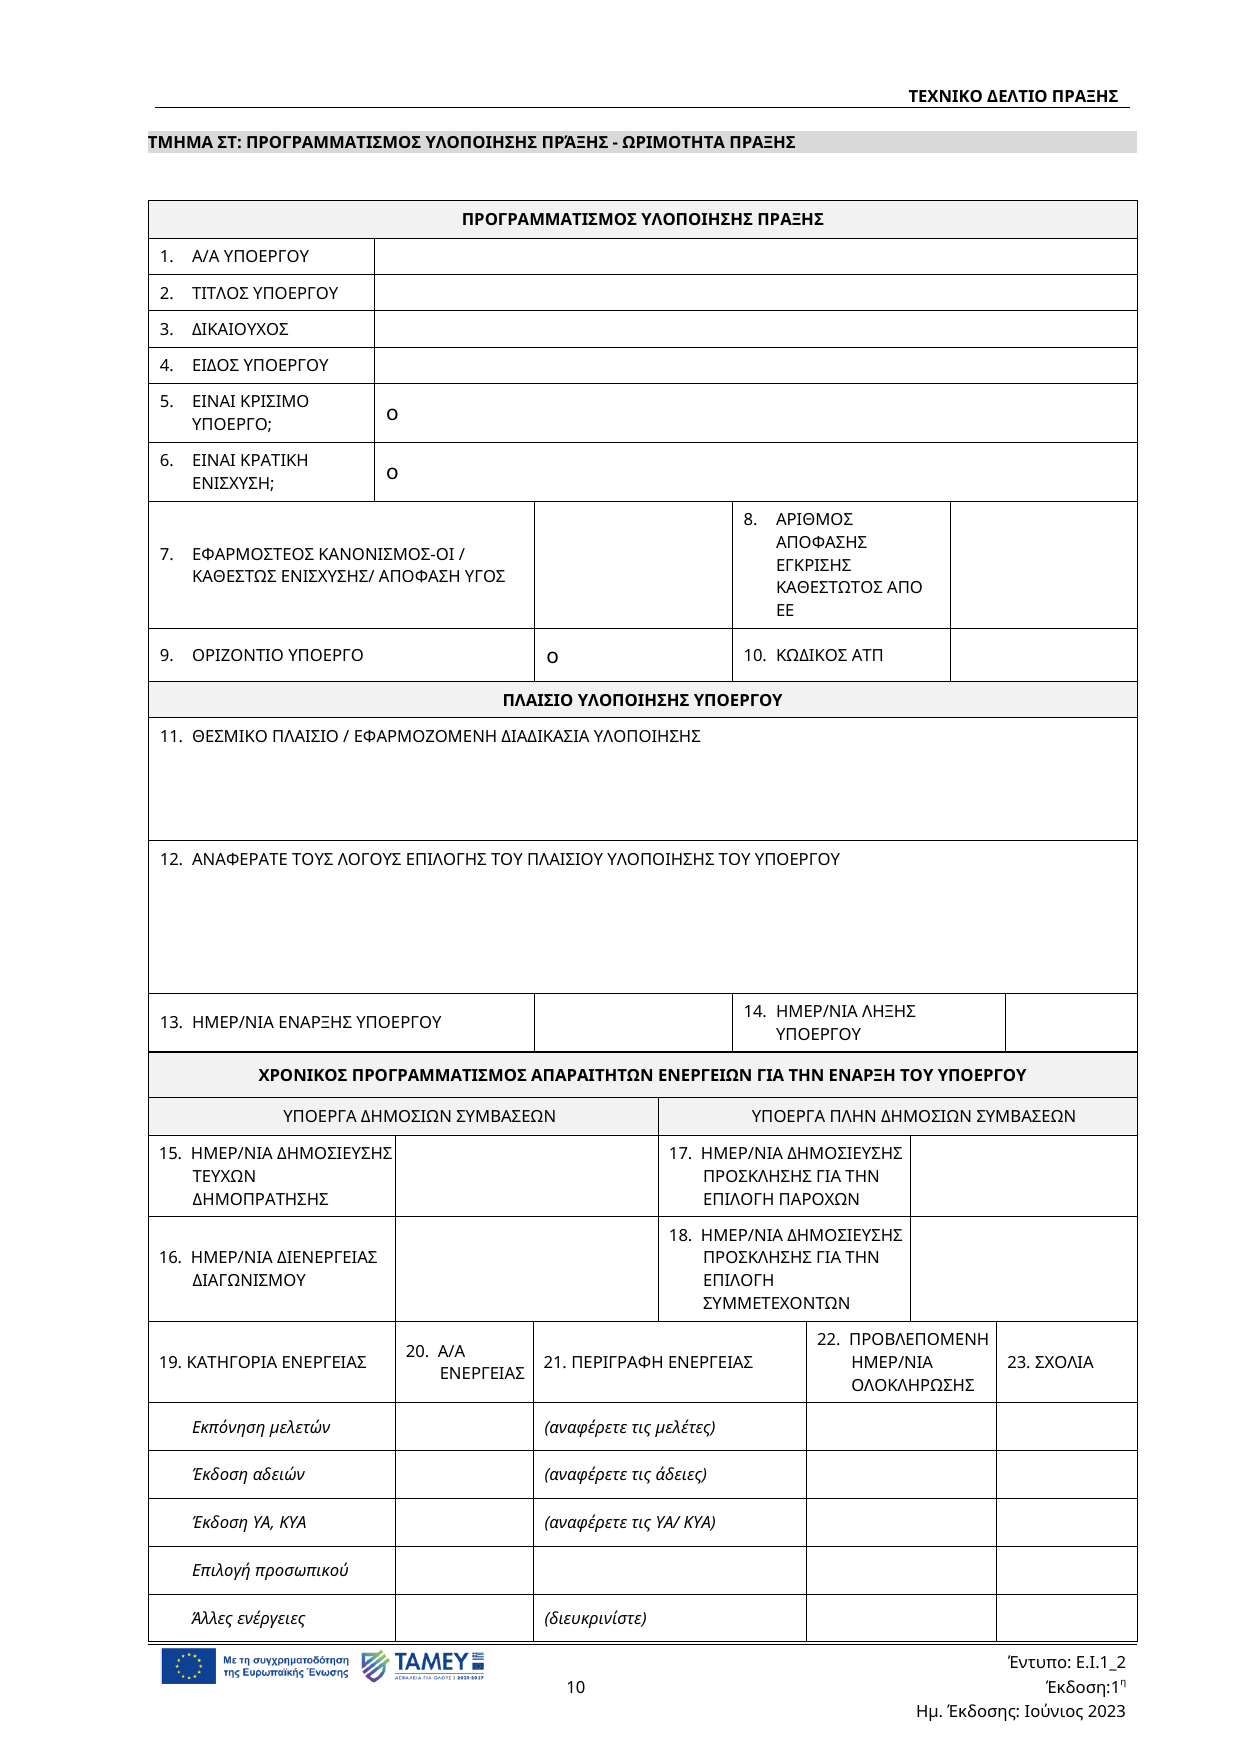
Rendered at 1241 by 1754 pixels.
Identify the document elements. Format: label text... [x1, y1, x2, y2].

table_cell [997, 1403, 1137, 1450]
table_cell Επιλογή προσωπικού [149, 1547, 395, 1593]
table_cell [997, 1547, 1137, 1593]
table_cell 20. Α/Α ΕΝΕΡΓΕΙΑΣ [396, 1322, 533, 1402]
table_cell ΠΛΑΙΣΙΟ ΥΛΟΠΟΙΗΣΗΣ ΥΠΟΕΡΓΟΥ [149, 682, 1137, 717]
table_cell [375, 275, 1137, 310]
subtitle τμημα στ: προγραμματισμοσ υλοποιησησ πράξησ - ωριμοτητα πραξησ [148, 131, 1137, 153]
table_cell 21. ΠΕΡΙΓΡΑΦΗ ΕΝΕΡΓΕΙΑΣ [534, 1322, 806, 1402]
table_cell 23. ΣΧΟΛΙΑ [997, 1322, 1137, 1402]
table_cell [375, 311, 1137, 347]
table_cell Έκδοση ΥΑ, ΚΥΑ [149, 1499, 395, 1546]
table_cell ΥΠΟΕΡΓΑ ΔΗΜΟΣΙΩΝ ΣΥΜΒΑΣΕΩΝ [149, 1098, 658, 1134]
table_cell Α/Α ΥΠΟΕΡΓΟΥ [149, 239, 374, 274]
table_cell ΚΩΔΙΚΟΣ ΑΤΠ [733, 629, 950, 681]
table_cell ΔΙΚΑΙΟΥΧΟΣ [149, 311, 374, 347]
table_cell [997, 1451, 1137, 1498]
table_cell [1006, 994, 1137, 1051]
table_cell 18. ΗΜΕΡ/ΝΙΑ ΔΗΜΟΣΙΕΥΣΗΣ ΠΡΟΣΚΛΗΣΗΣ ΓΙΑ ΤΗΝ ΕΠΙΛΟΓΗ ΣΥΜΜΕΤΕΧΟΝΤΩΝ [659, 1217, 910, 1321]
table_cell 17. ΗΜΕΡ/ΝΙΑ ΔΗΜΟΣΙΕΥΣΗΣ ΠΡΟΣΚΛΗΣΗΣ ΓΙΑ ΤΗΝ ΕΠΙΛΟΓΗ ΠΑΡΟΧΩΝ [659, 1136, 910, 1216]
table_cell 16. ΗΜΕΡ/ΝΙΑ ΔΙΕΝΕΡΓΕΙΑΣ ΔΙΑΓΩΝΙΣΜΟΥ [149, 1217, 395, 1321]
table_cell [997, 1499, 1137, 1546]
table_cell ΧΡΟΝΙΚΟΣ ΠΡΟΓΡΑΜΜΑΤΙΣΜΟΣ ΑΠΑΡΑΙΤΗΤΩΝ ΕΝΕΡΓΕΙΩΝ ΓΙΑ ΤΗΝ ΕΝΑΡΞΗ ΤΟΥ ΥΠΟΕΡΓΟΥ [149, 1053, 1137, 1097]
table_cell [535, 502, 732, 628]
table_cell [396, 1217, 658, 1321]
table_cell ΟΡΙΖΟΝΤΙΟ ΥΠΟΕΡΓΟ [149, 629, 534, 681]
table_cell ΕΙΝΑΙ ΚΡΑΤΙΚΗ ΕΝΙΣΧΥΣΗ; [149, 443, 374, 501]
table_cell o [375, 443, 1137, 501]
table_cell 22. ΠΡΟΒΛΕΠΟΜΕΝΗ ΗΜΕΡ/ΝΙΑ ΟΛΟΚΛΗΡΩΣΗΣ [807, 1322, 996, 1402]
table_cell [951, 502, 1137, 628]
table_cell 15. ΗΜΕΡ/ΝΙΑ ΔΗΜΟΣΙΕΥΣΗΣ ΤΕΥΧΩΝ ΔΗΜΟΠΡΑΤΗΣΗΣ [149, 1136, 395, 1216]
table_cell ΗΜΕΡ/ΝΙΑ ΕΝΑΡΞΗΣ ΥΠΟΕΡΓΟΥ [149, 994, 534, 1051]
table_cell (αναφέρετε τις ΥΑ/ ΚΥΑ) [534, 1499, 806, 1546]
table_cell (αναφέρετε τις άδειες) [534, 1451, 806, 1498]
table_cell ΑΡΙΘΜΟΣ ΑΠΟΦΑΣΗΣ ΕΓΚΡΙΣΗΣ ΚΑΘΕΣΤΩΤΟΣ ΑΠΟ ΕΕ [733, 502, 950, 628]
table_cell ΕΙΝΑΙ ΚΡΙΣΙΜΟ ΥΠΟΕΡΓΟ; [149, 384, 374, 442]
table_cell [396, 1595, 533, 1641]
table_cell Εκπόνηση μελετών [149, 1403, 395, 1450]
table_cell ΗΜΕΡ/ΝΙΑ ΛΗΞΗΣ ΥΠΟΕΡΓΟΥ [733, 994, 1005, 1051]
table_cell [911, 1217, 1137, 1321]
table_cell [807, 1499, 996, 1546]
table_cell [396, 1547, 533, 1593]
table_cell [396, 1451, 533, 1498]
table_cell 19. ΚΑΤΗΓΟΡΙΑ ΕΝΕΡΓΕΙΑΣ [149, 1322, 395, 1402]
table_cell [911, 1136, 1137, 1216]
table_cell ΤΙΤΛΟΣ ΥΠΟΕΡΓΟΥ [149, 275, 374, 310]
table_cell [997, 1595, 1137, 1641]
table_cell (αναφέρετε τις μελέτες) [534, 1403, 806, 1450]
table_cell [951, 629, 1137, 681]
picture [158, 1645, 487, 1686]
table_cell [396, 1403, 533, 1450]
table_cell (διευκρινίστε) [534, 1595, 806, 1641]
table_cell [807, 1547, 996, 1593]
table_cell ΥΠΟΕΡΓΑ ΠΛΗΝ ΔΗΜΟΣΙΩΝ ΣΥΜΒΑΣΕΩΝ [659, 1098, 1137, 1134]
table_cell ΑΝΑΦΕΡΑΤΕ ΤΟΥΣ ΛΟΓΟΥΣ ΕΠΙΛΟΓΗΣ ΤΟΥ ΠΛΑΙΣΙΟΥ ΥΛΟΠΟΙΗΣΗΣ ΤΟΥ ΥΠΟΕΡΓΟΥ [149, 841, 1137, 992]
table_cell [807, 1451, 996, 1498]
table_cell [396, 1499, 533, 1546]
table_cell [396, 1136, 658, 1216]
table_cell ΕΦΑΡΜΟΣΤΕΟΣ ΚΑΝΟΝΙΣΜΟΣ-ΟΙ / ΚΑΘΕΣΤΩΣ ΕΝΙΣΧΥΣΗΣ/ ΑΠΟΦΑΣΗ ΥΓΟΣ [149, 502, 534, 628]
table_cell [807, 1403, 996, 1450]
table_cell ΘΕΣΜΙΚΟ ΠΛΑΙΣΙΟ / ΕΦΑΡΜΟΖΟΜΕΝΗ ΔΙΑΔΙΚΑΣΙΑ ΥΛΟΠΟΙΗΣΗΣ [149, 718, 1137, 840]
table_cell o [535, 629, 732, 681]
table_cell [534, 1547, 806, 1593]
table_cell Έκδοση αδειών [149, 1451, 395, 1498]
table_cell [375, 239, 1137, 274]
table_cell ΕΙΔΟΣ ΥΠΟΕΡΓΟΥ [149, 348, 374, 383]
table_header ΠΡΟΓΡΑΜΜΑΤΙΣΜΟΣ ΥΛΟΠΟΙΗΣΗΣ ΠΡΑΞΗΣ [149, 201, 1137, 238]
table_cell [807, 1595, 996, 1641]
table_cell Άλλες ενέργειες [149, 1595, 395, 1641]
table_cell [375, 348, 1137, 383]
table_cell [535, 994, 732, 1051]
table_cell o [375, 384, 1137, 442]
